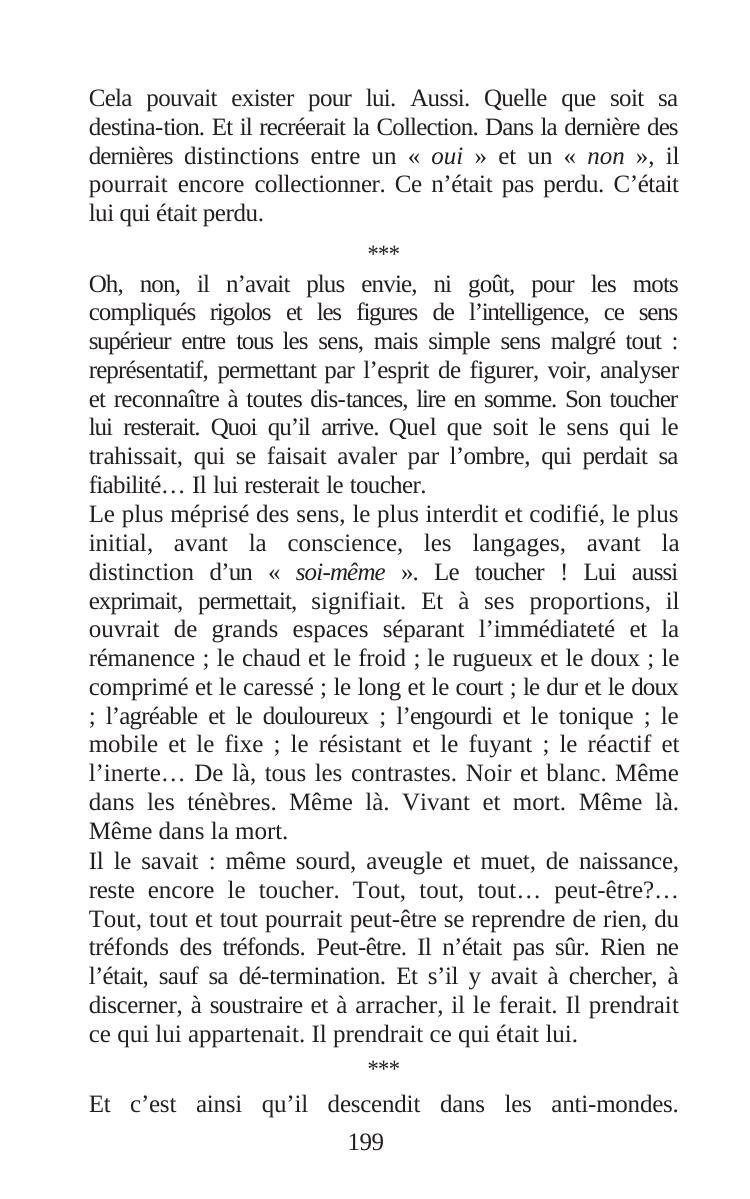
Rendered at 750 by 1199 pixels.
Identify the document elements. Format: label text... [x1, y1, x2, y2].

text Le plus méprisé des sens, le plus interdit et codifié, le plus initial, avant la conscience, les langages, avant la distinction d’un « soi-même ». Le toucher ! Lui aussi exprimait, permettait, signifiait. Et à ses proportions, il ouvrait de grands espaces séparant l’immédiateté et la rémanence ; le chaud et le froid ; le rugueux et le doux ; le comprimé et le caressé ; le long et le court ; le dur et le doux ; l’agréable et le douloureux ; l’engourdi et le tonique ; le mobile et le fixe ; le résistant et le fuyant ; le réactif et l’inerte… De là, tous les contrastes. Noir et blanc. Même dans les ténèbres. Même là. Vivant et mort. Même là. Même dans la mort. [88, 499, 679, 844]
text Cela pouvait exister pour lui. Aussi. Quelle que soit sa destina-tion. Et il recréerait la Collection. Dans la dernière des dernières distinctions entre un « oui » et un « non », il pourrait encore collectionner. Ce n’était pas perdu. C’était lui qui était perdu. [88, 83, 679, 227]
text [88, 1089, 679, 1118]
text Il le savait : même sourd, aveugle et muet, de naissance, reste encore le toucher. Tout, tout, tout… peut-être?… Tout, tout et tout pourrait peut-être se reprendre de rien, du tréfonds des tréfonds. Peut-être. Il n’était pas sûr. Rien ne l’était, sauf sa dé-termination. Et s’il y avait à chercher, à discerner, à soustraire et à arracher, il le ferait. Il prendrait ce qui lui appartenait. Il prendrait ce qui était lui. [88, 846, 679, 1047]
text Oh, non, il n’avait plus envie, ni goût, pour les mots compliqués rigolos et les figures de l’intelligence, ce sens supérieur entre tous les sens, mais simple sens malgré tout : représentatif, permettant par l’esprit de figurer, voir, analyser et reconnaître à toutes dis-tances, lire en somme. Son toucher lui resterait. Quoi qu’il arrive. Quel que soit le sens qui le trahissait, qui se faisait avaler par l’ombre, qui perdait sa fiabilité… Il lui resterait le toucher. [88, 269, 679, 499]
text *** [55, 239, 712, 268]
text *** [55, 1054, 712, 1083]
